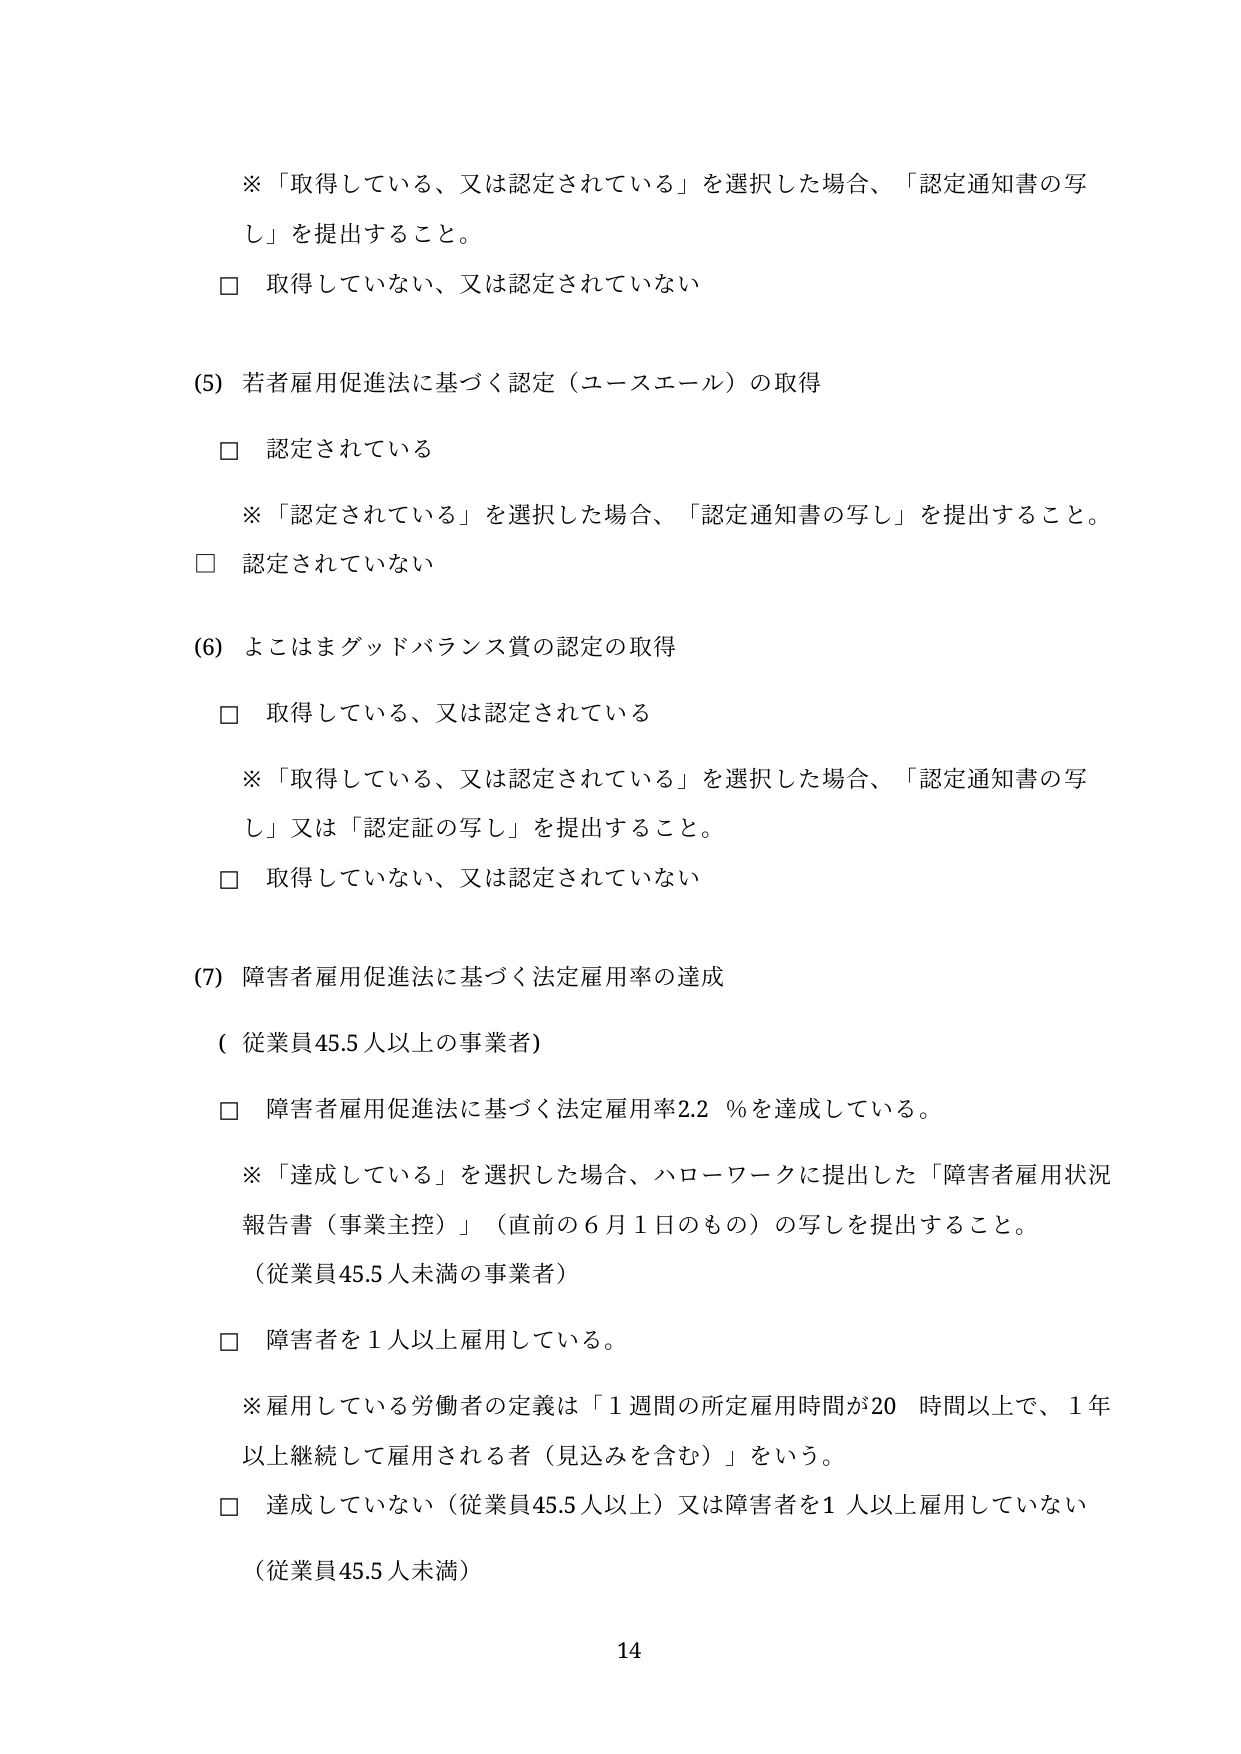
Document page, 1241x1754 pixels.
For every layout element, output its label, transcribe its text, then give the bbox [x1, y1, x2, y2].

text □ 達成していない（従業員45.5人以上）又は障害者を1人以上雇用していない（従業員45.5人未満） [194, 1471, 1112, 1603]
text □ 取得していない、又は認定されていない [146, 249, 1112, 315]
text □ 認定されている [146, 414, 1112, 480]
text □ 取得している、又は認定されている [146, 678, 1112, 744]
text ※雇用している労働者の定義は「１週間の所定雇用時間が20時間以上で、１年以上継続して雇用される者（見込みを含む）」をいう。 [219, 1372, 1112, 1471]
text □ 認定されていない [146, 546, 1112, 579]
text ※「取得している、又は認定されている」を選択した場合、「認定通知書の写し」又は「認定証の写し」を提出すること。 [219, 744, 1112, 843]
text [219, 150, 1112, 249]
text ※「達成している」を選択した場合、ハローワークに提出した「障害者雇用状況報告書（事業主控）」（直前の６月１日のもの）の写しを提出すること。 [219, 1141, 1112, 1240]
list よこはまグッドバランス賞の認定の取得 [171, 612, 1112, 678]
text □ 障害者を１人以上雇用している。 [146, 1306, 1112, 1372]
list 若者雇用促進法に基づく認定（ユースエール）の取得 [171, 348, 1112, 414]
list 障害者雇用促進法に基づく法定雇用率の達成 [171, 943, 1112, 1009]
text ※「認定されている」を選択した場合、「認定通知書の写し」を提出すること。 [219, 480, 1112, 546]
text □ 障害者雇用促進法に基づく法定雇用率2.2％を達成している。 [194, 1075, 1112, 1141]
list (従業員45.5人以上の事業者) [215, 1009, 1112, 1075]
text （従業員45.5人未満の事業者） [219, 1240, 1112, 1306]
text □ 取得していない、又は認定されていない [146, 843, 1112, 909]
